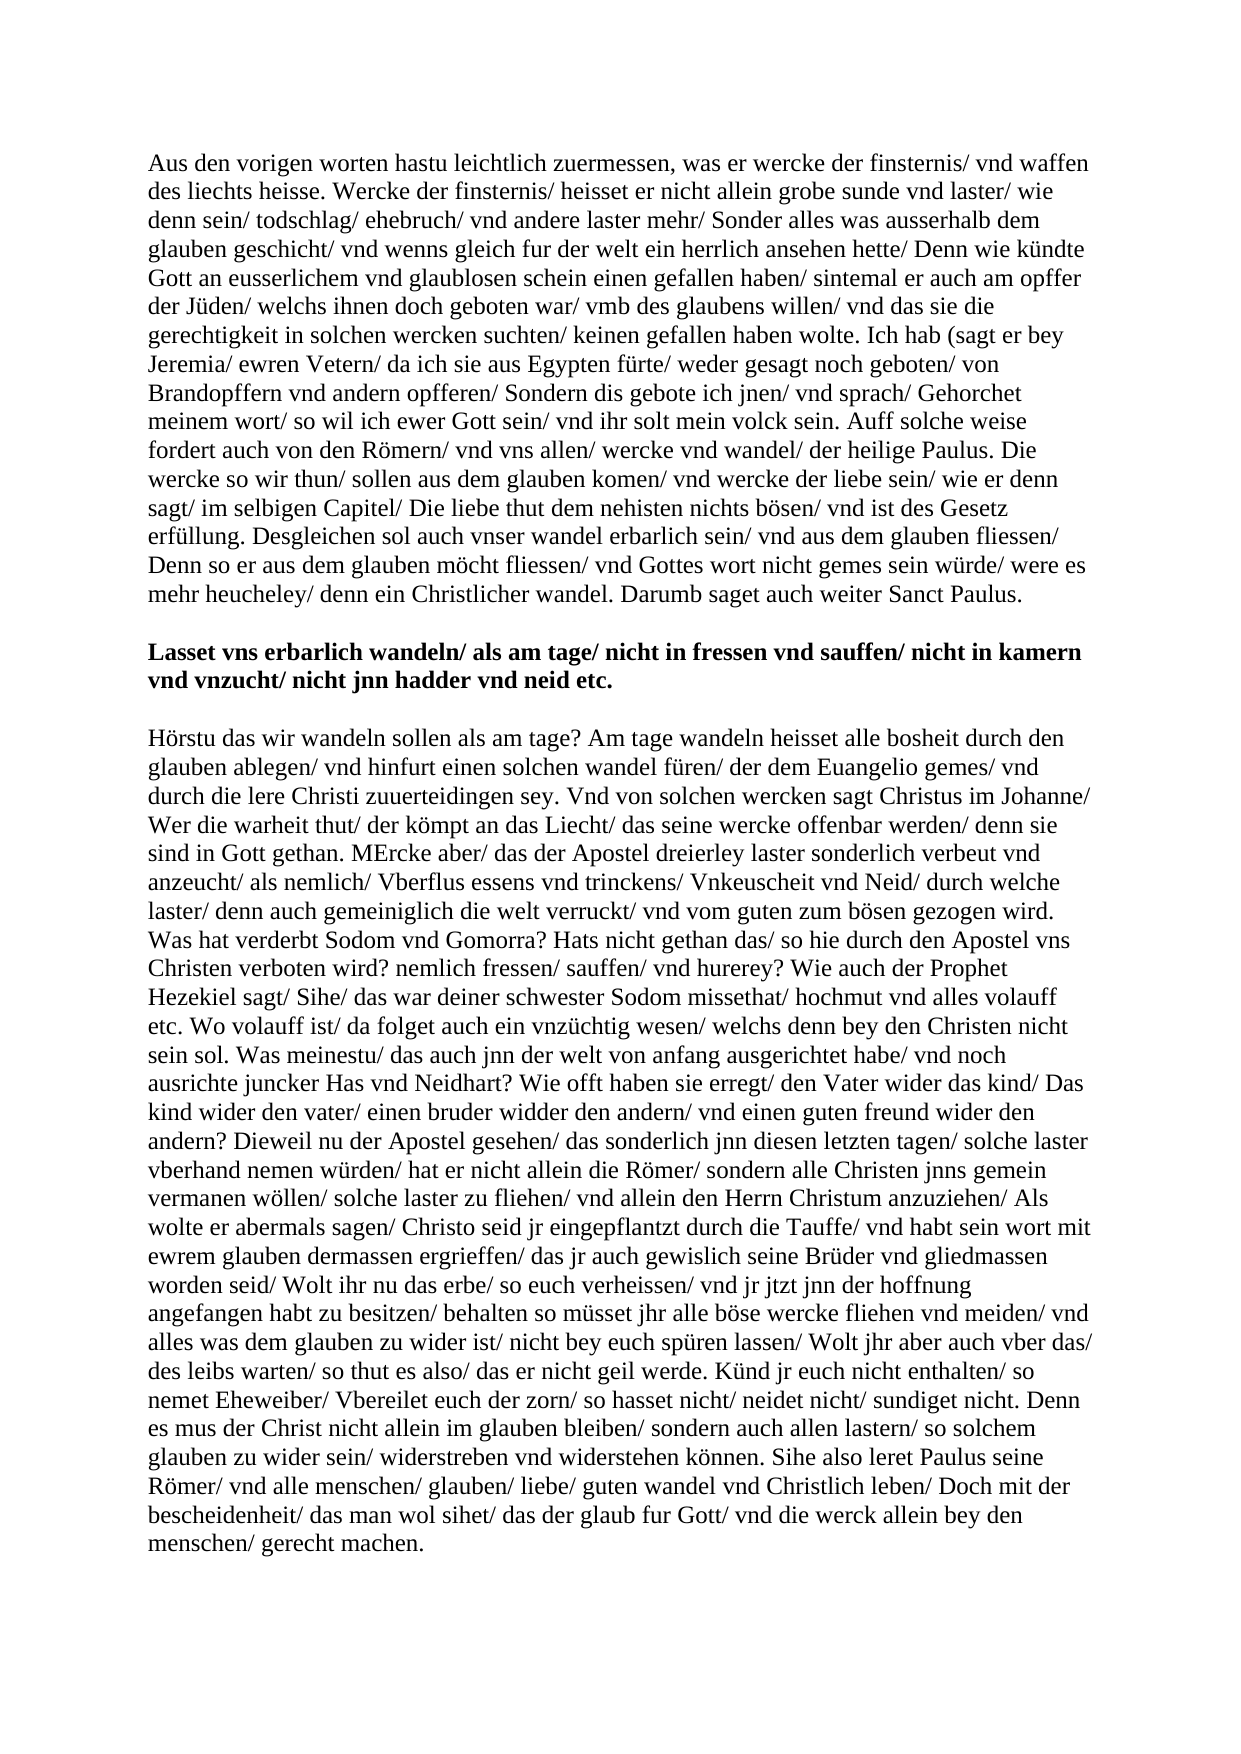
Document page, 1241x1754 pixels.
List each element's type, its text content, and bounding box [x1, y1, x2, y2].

text Aus den vorigen worten hastu leichtlich zuermessen, was er wercke der finsternis/ vnd waffen des liechts heisse. Wercke der finsternis/ heisset er nicht allein grobe sunde vnd laster/ wie denn sein/ todschlag/ ehebruch/ vnd andere laster mehr/ Sonder alles was ausserhalb dem glauben geschicht/ vnd wenns gleich fur der welt ein herrlich ansehen hette/ Denn wie kündte Gott an eusserlichem vnd glaublosen schein einen gefallen haben/ sintemal er auch am opffer der Jüden/ welchs ihnen doch geboten war/ vmb des glaubens willen/ vnd das sie die gerechtigkeit in solchen wercken suchten/ keinen gefallen haben wolte. Ich hab (sagt er bey Jeremia/ ewren Vetern/ da ich sie aus Egypten fürte/ weder gesagt noch geboten/ von Brandopffern vnd andern opfferen/ Sondern dis gebote ich jnen/ vnd sprach/ Gehorchet meinem wort/ so wil ich ewer Gott sein/ vnd ihr solt mein volck sein. Auff solche weise fordert auch von den Römern/ vnd vns allen/ wercke vnd wandel/ der heilige Paulus. Die wercke so wir thun/ sollen aus dem glauben komen/ vnd wercke der liebe sein/ wie er denn sagt/ im selbigen Capitel/ Die liebe thut dem nehisten nichts bösen/ vnd ist des Gesetz erfüllung. Desgleichen sol auch vnser wandel erbarlich sein/ vnd aus dem glauben fliessen/ Denn so er aus dem glauben möcht fliessen/ vnd Gottes wort nicht gemes sein würde/ were es mehr heucheley/ denn ein Christlicher wandel. Darumb saget auch weiter Sanct Paulus. [148, 148, 1093, 608]
text Hörstu das wir wandeln sollen als am tage? Am tage wandeln heisset alle bosheit durch den glauben ablegen/ vnd hinfurt einen solchen wandel füren/ der dem Euangelio gemes/ vnd durch die lere Christi zuuerteidingen sey. Vnd von solchen wercken sagt Christus im Johanne/ Wer die warheit thut/ der kömpt an das Liecht/ das seine wercke offenbar werden/ denn sie sind in Gott gethan. MErcke aber/ das der Apostel dreierley laster sonderlich verbeut vnd anzeucht/ als nemlich/ Vberflus essens vnd trinckens/ Vnkeuscheit vnd Neid/ durch welche laster/ denn auch gemeiniglich die welt verruckt/ vnd vom guten zum bösen gezogen wird. Was hat verderbt Sodom vnd Gomorra? Hats nicht gethan das/ so hie durch den Apostel vns Christen verboten wird? nemlich fressen/ sauffen/ vnd hurerey? Wie auch der Prophet Hezekiel sagt/ Sihe/ das war deiner schwester Sodom missethat/ hochmut vnd alles volauff etc. Wo volauff ist/ da folget auch ein vnzüchtig wesen/ welchs denn bey den Christen nicht sein sol. Was meinestu/ das auch jnn der welt von anfang ausgerichtet habe/ vnd noch ausrichte juncker Has vnd Neidhart? Wie offt haben sie erregt/ den Vater wider das kind/ Das kind wider den vater/ einen bruder widder den andern/ vnd einen guten freund wider den andern? Dieweil nu der Apostel gesehen/ das sonderlich jnn diesen letzten tagen/ solche laster vberhand nemen würden/ hat er nicht allein die Römer/ sondern alle Christen jnns gemein vermanen wöllen/ solche laster zu fliehen/ vnd allein den Herrn Christum anzuziehen/ Als wolte er abermals sagen/ Christo seid jr eingepflantzt durch die Tauffe/ vnd habt sein wort mit ewrem glauben dermassen ergrieffen/ das jr auch gewislich seine Brüder vnd gliedmassen worden seid/ Wolt ihr nu das erbe/ so euch verheissen/ vnd jr jtzt jnn der hoffnung angefangen habt zu besitzen/ behalten so müsset jhr alle böse wercke fliehen vnd meiden/ vnd alles was dem glauben zu wider ist/ nicht bey euch spüren lassen/ Wolt jhr aber auch vber das/ des leibs warten/ so thut es also/ das er nicht geil werde. Künd jr euch nicht enthalten/ so nemet Eheweiber/ Vbereilet euch der zorn/ so hasset nicht/ neidet nicht/ sundiget nicht. Denn es mus der Christ nicht allein im glauben bleiben/ sondern auch allen lastern/ so solchem glauben zu wider sein/ widerstreben vnd widerstehen können. Sihe also leret Paulus seine Römer/ vnd alle menschen/ glauben/ liebe/ guten wandel vnd Christlich leben/ Doch mit der bescheidenheit/ das man wol sihet/ das der glaub fur Gott/ vnd die werck allein bey den menschen/ gerecht machen. [148, 723, 1093, 1557]
text Lasset vns erbarlich wandeln/ als am tage/ nicht in fressen vnd sauffen/ nicht in kamern vnd vnzucht/ nicht jnn hadder vnd neid etc. [148, 637, 1093, 694]
